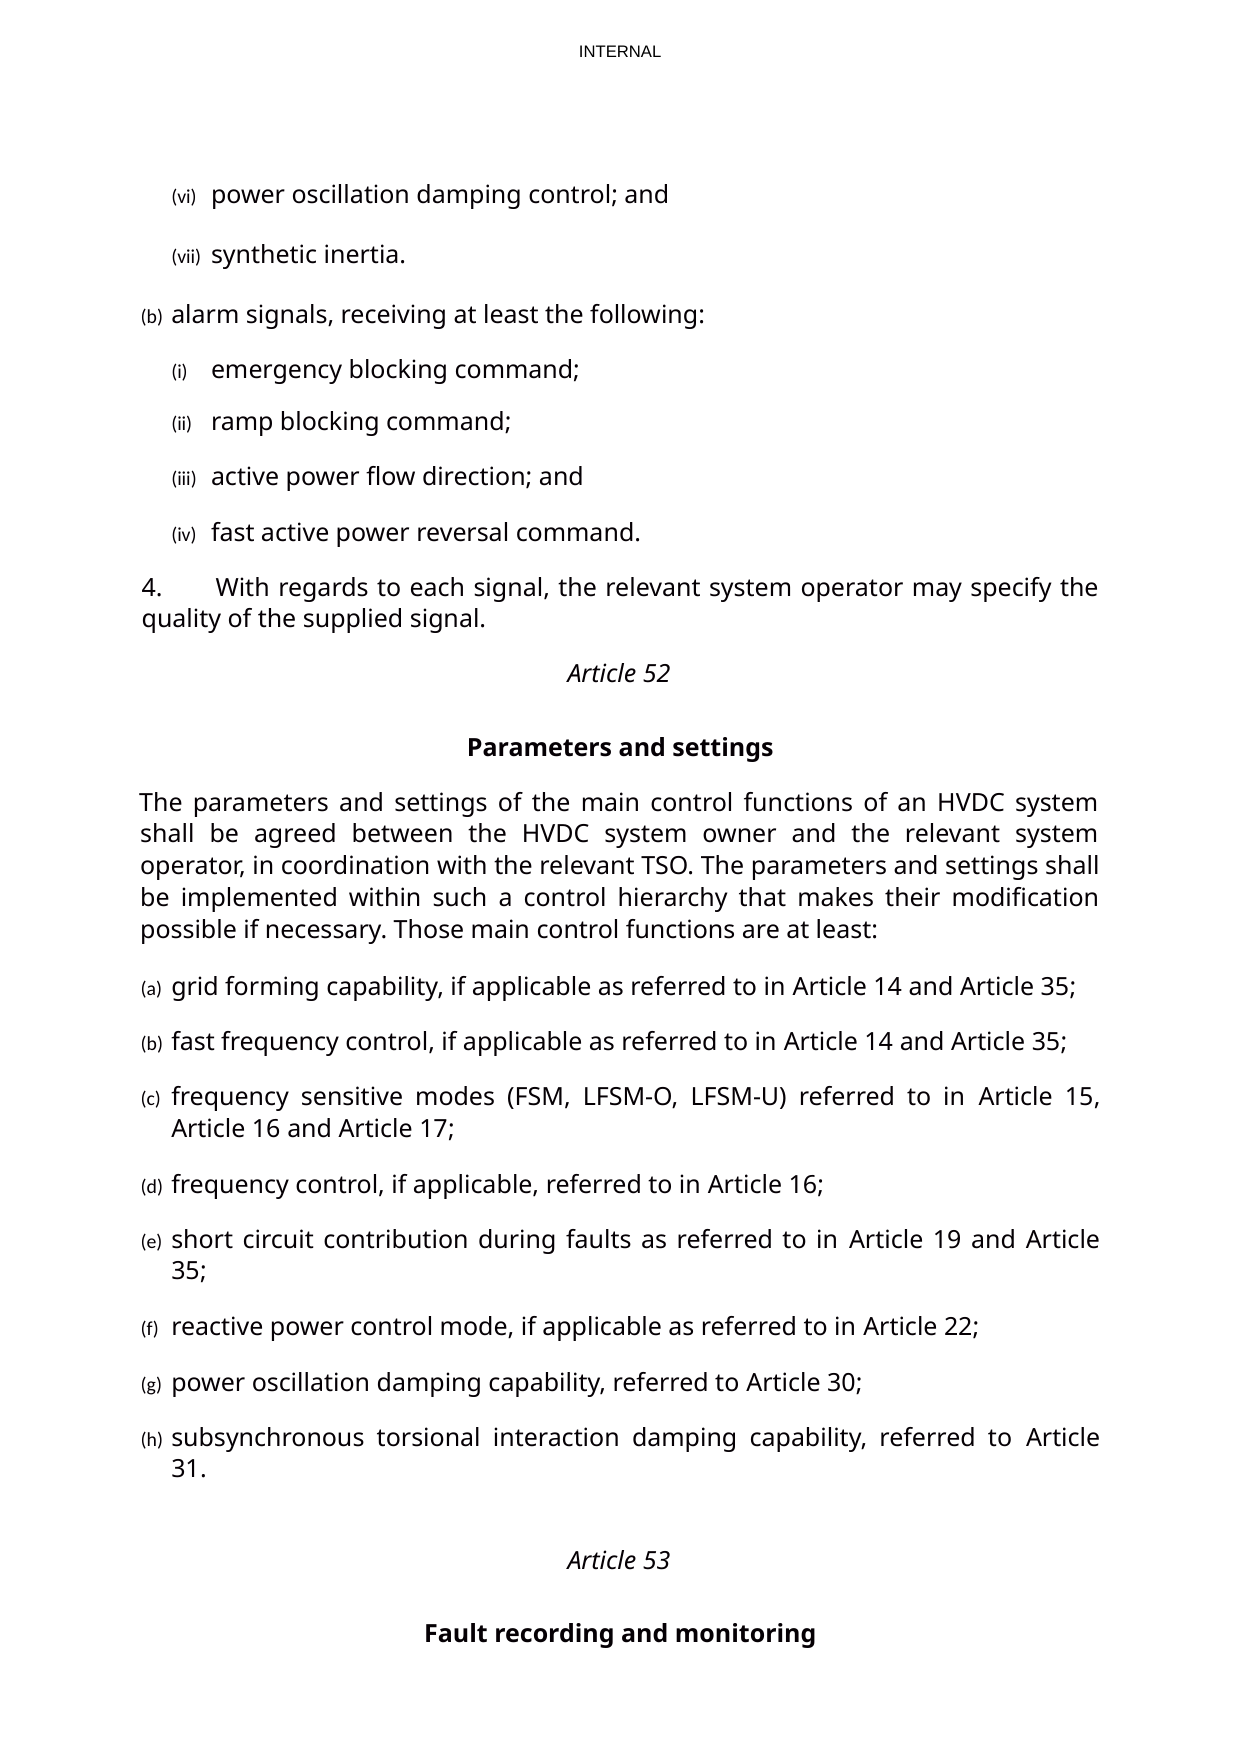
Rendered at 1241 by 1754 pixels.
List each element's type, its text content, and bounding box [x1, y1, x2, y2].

subtitle Article 52 [140, 656, 1100, 690]
list ramp blocking command; [171, 405, 1100, 437]
text Parameters and settings [140, 731, 1100, 763]
text Fault recording and monitoring [140, 1617, 1100, 1649]
list synthetic inertia. [171, 237, 1100, 271]
list fast frequency control, if applicable as referred to in Article 14 and Article 35; [140, 1025, 1100, 1057]
list fast active power reversal command. [171, 516, 1100, 548]
list frequency sensitive modes (FSM, LFSM-O, LFSM-U) referred to in Article 15, Article 16 and Article 17; [140, 1080, 1100, 1144]
list short circuit contribution during faults as referred to in Article 19 and Article 35; [140, 1223, 1100, 1287]
list alarm signals, receiving at least the following: [140, 298, 1100, 329]
list power oscillation damping capability, referred to Article 30; [140, 1366, 1100, 1398]
subtitle Article 53 [140, 1542, 1100, 1577]
list With regards to each signal, the relevant system operator may specify the quality of the supplied signal. [141, 571, 1100, 635]
list reactive power control mode, if applicable as referred to in Article 22; [140, 1310, 1100, 1342]
list power oscillation damping control; and [171, 176, 1100, 210]
list subsynchronous torsional interaction damping capability, referred to Article 31. [140, 1421, 1100, 1485]
list emergency blocking command; [171, 353, 1100, 385]
list grid forming capability, if applicable as referred to in Article 14 and Article 35; [140, 969, 1100, 1002]
list active power flow direction; and [171, 460, 1100, 492]
list frequency control, if applicable, referred to in Article 16; [140, 1168, 1100, 1199]
text The parameters and settings of the main control functions of an HVDC system shall be agreed between the HVDC system owner and the relevant system operator, in coordination with the relevant TSO. The parameters and settings shall be implemented within such a control hierarchy that makes their modification possible if necessary. Those main control functions are at least: [139, 786, 1100, 946]
